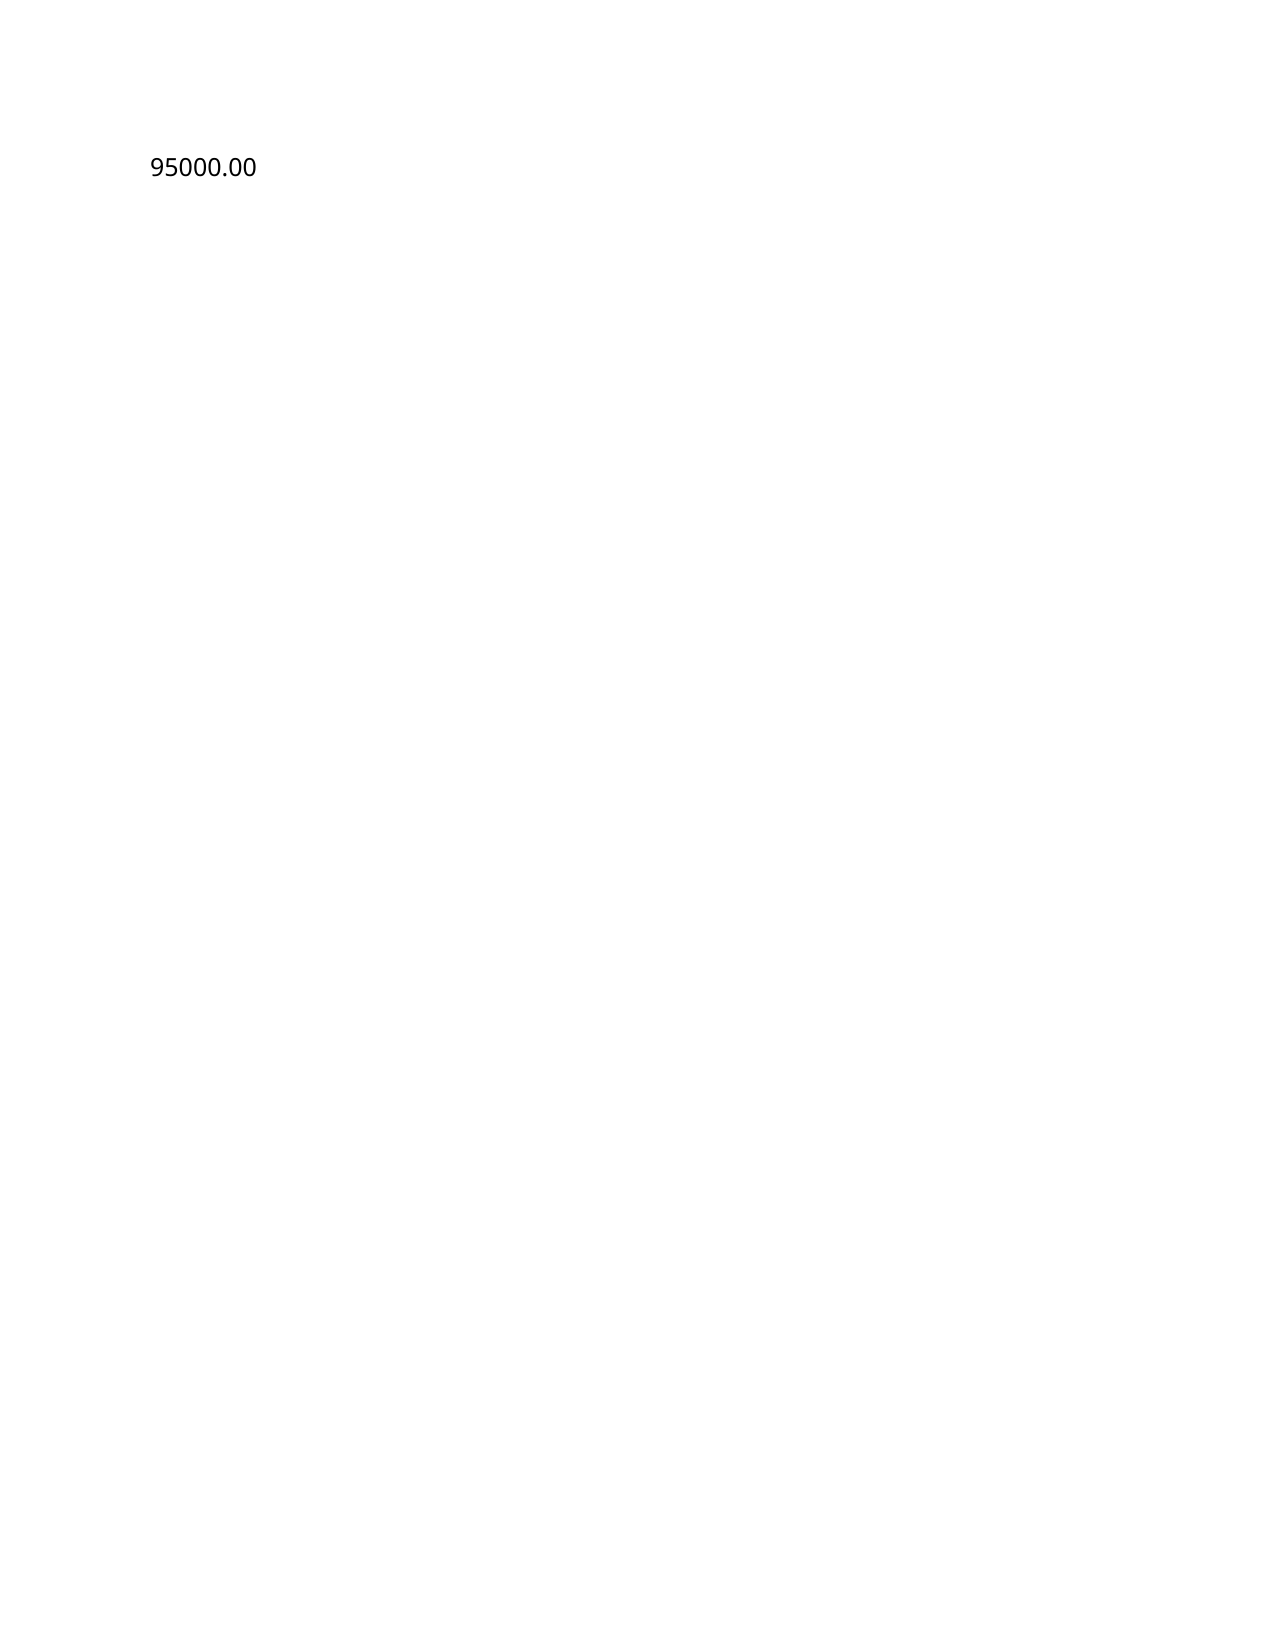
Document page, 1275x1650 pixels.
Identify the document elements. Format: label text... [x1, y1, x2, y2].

text 95000.00 [150, 150, 1125, 184]
